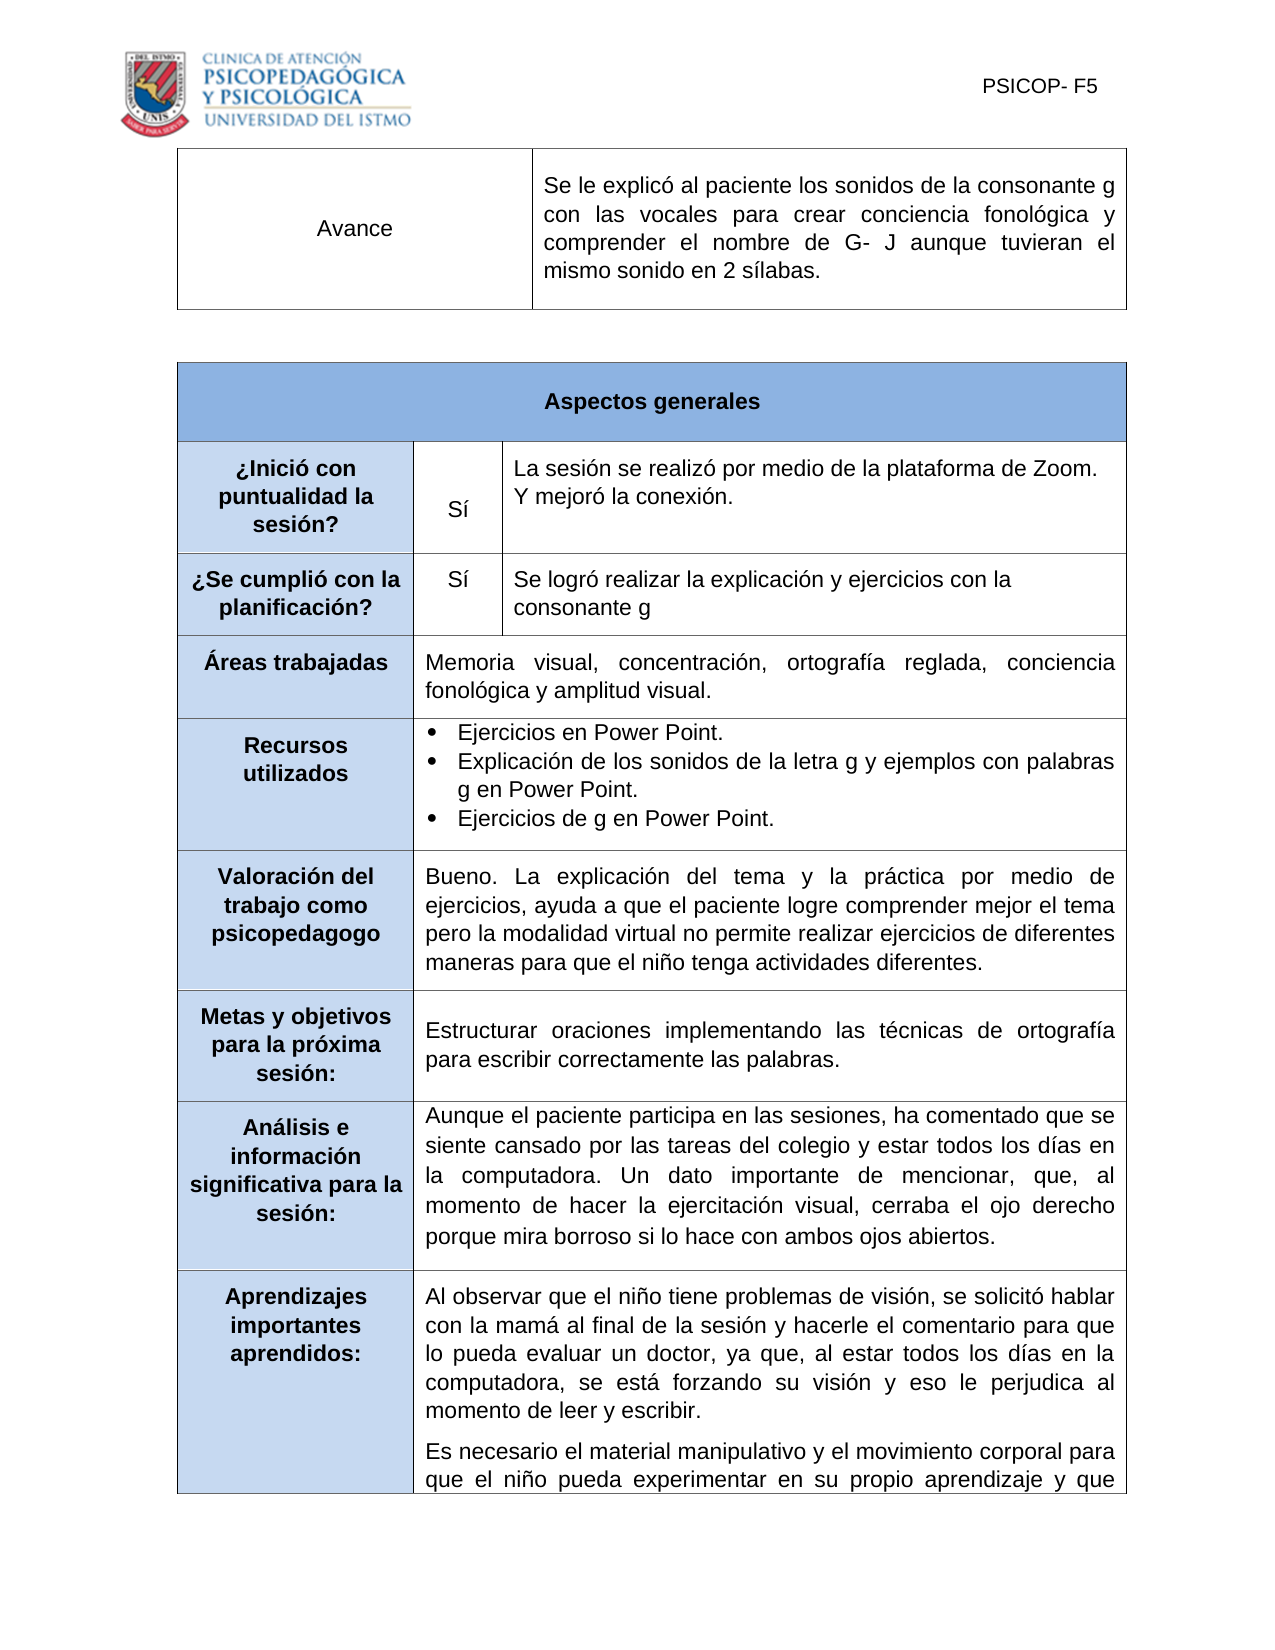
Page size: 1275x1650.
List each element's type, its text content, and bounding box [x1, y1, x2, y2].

table_cell Valoración del trabajo como psicopedagogo [178, 851, 413, 989]
table_cell Avance [178, 149, 532, 309]
table_cell Metas y objetivos para la próxima sesión: [178, 991, 413, 1101]
table_cell Aunque el paciente participa en las sesiones, ha comentado que se siente cansado por las tareas del colegio y estar todos los días en la computadora. Un dato importante de mencionar, que, al momento de hacer la ejercitación visual, cerraba el ojo derecho porque mira borroso si lo hace con ambos ojos abiertos. [414, 1102, 1126, 1269]
table_cell La sesión se realizó por medio de la plataforma de Zoom. Y mejoró la conexión. [503, 442, 1126, 552]
table_cell ¿Se cumplió con la planificación? [178, 554, 413, 635]
table_cell Estructurar oraciones implementando las técnicas de ortografía para escribir correctamente las palabras. [414, 991, 1126, 1101]
table_header Aspectos generales [178, 363, 1126, 441]
table_cell Memoria visual, concentración, ortografía reglada, conciencia fonológica y amplitud visual. [414, 636, 1126, 718]
table_cell Sí [414, 442, 502, 552]
table_cell Análisis e información significativa para la sesión: [178, 1102, 413, 1269]
table_cell Ejercicios en Power Point. Explicación de los sonidos de la letra g y ejemplos con palabras g en Power Point. Ejercicios de g en Power Point. [414, 719, 1126, 850]
table_cell Áreas trabajadas [178, 636, 413, 718]
picture [65, 20, 437, 148]
table_cell Bueno. La explicación del tema y la práctica por medio de ejercicios, ayuda a que el paciente logre comprender mejor el tema pero la modalidad virtual no permite realizar ejercicios de diferentes maneras para que el niño tenga actividades diferentes. [414, 851, 1126, 989]
table_cell Se logró realizar la explicación y ejercicios con la consonante g [503, 554, 1126, 635]
table_cell Aprendizajes importantes aprendidos: [178, 1271, 413, 1493]
table_cell ¿Inició con puntualidad la sesión? [178, 442, 413, 552]
table_cell Sí [414, 554, 502, 635]
table_cell Recursos utilizados [178, 719, 413, 850]
table_cell Se le explicó al paciente los sonidos de la consonante g con las vocales para crear conciencia fonológica y comprender el nombre de G- J aunque tuvieran el mismo sonido en 2 sílabas. [533, 149, 1126, 309]
